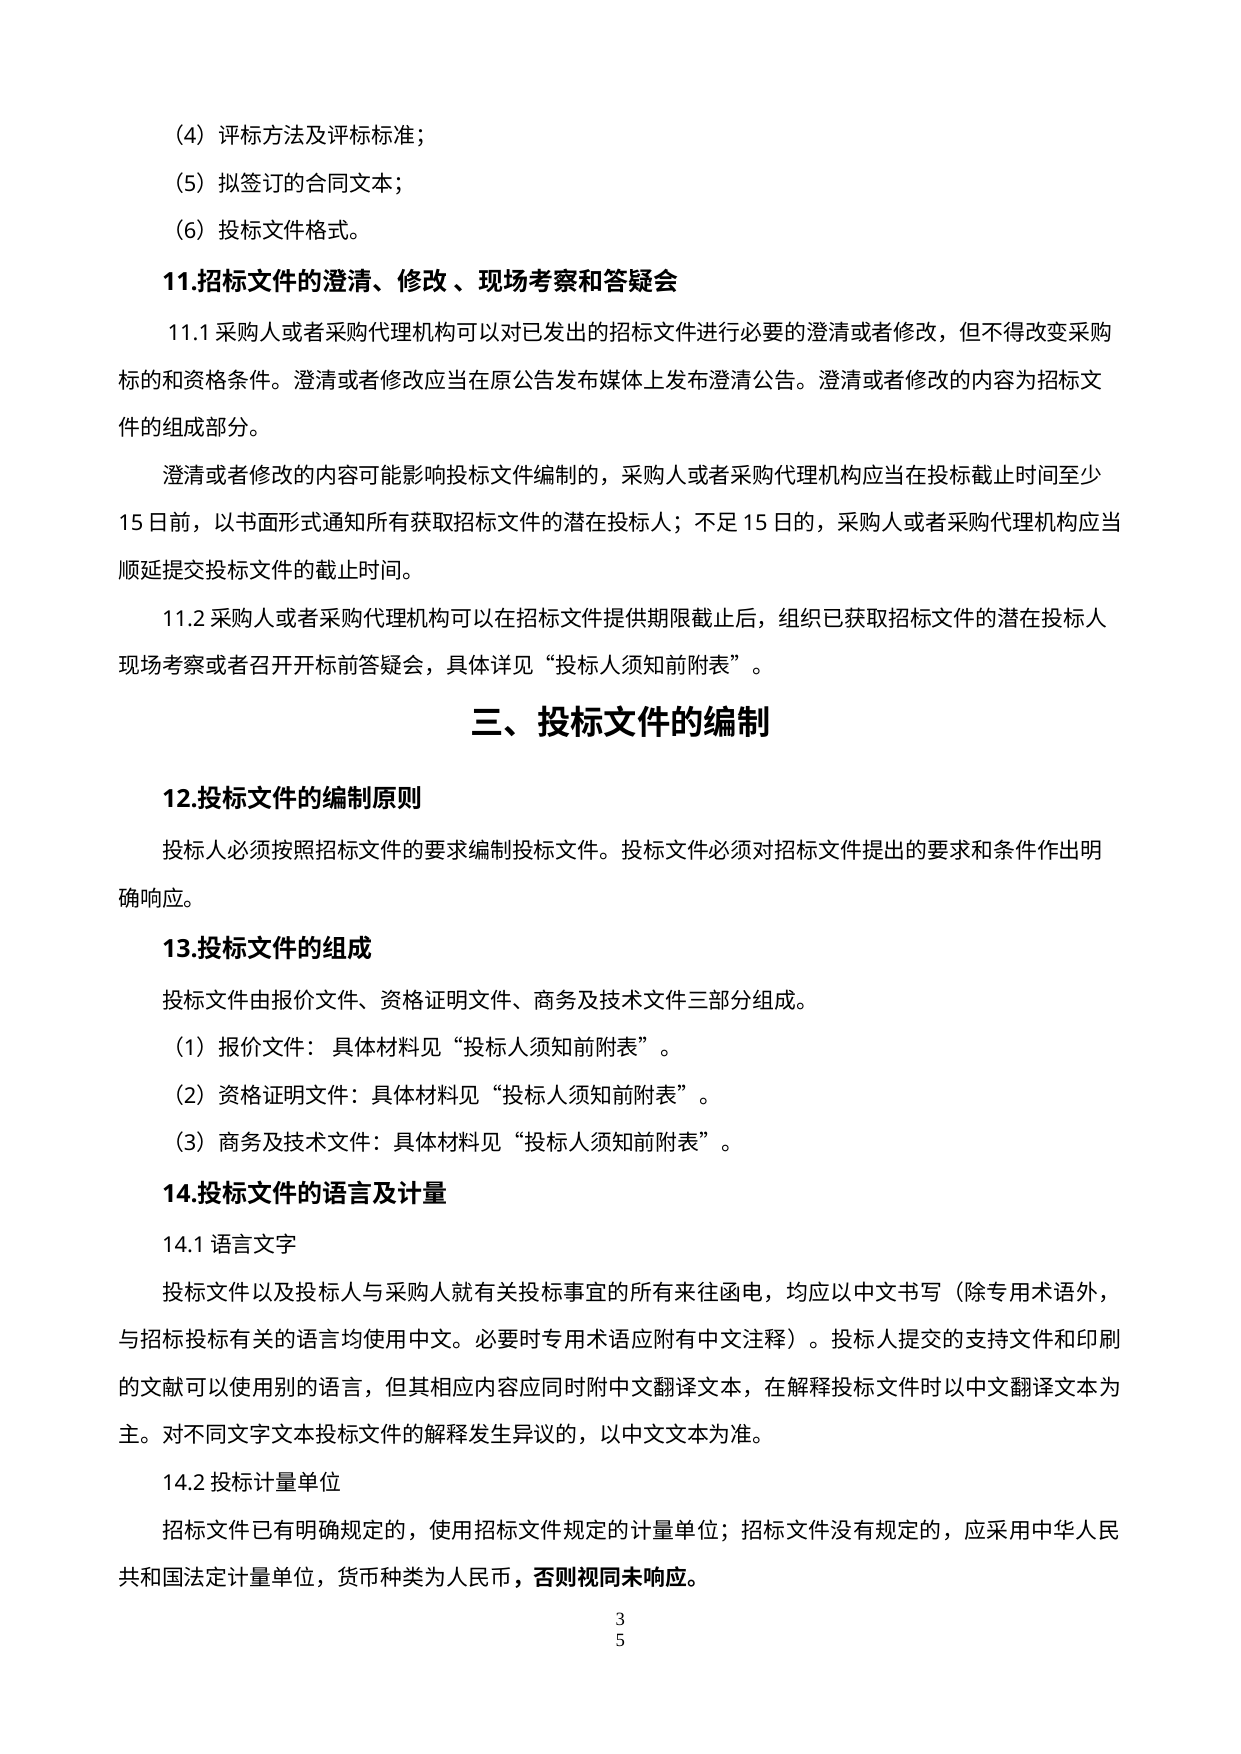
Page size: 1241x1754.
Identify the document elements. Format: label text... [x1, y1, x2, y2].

subtitle 招标文件已有明确规定的，使用招标文件规定的计量单位；招标文件没有规定的，应采用中华人民共和国法定计量单位，货币种类为人民币，否则视同未响应。 [118, 1513, 1122, 1592]
text （4）评标方法及评标标准； [118, 118, 1122, 150]
subtitle 13.投标文件的组成 [162, 928, 1122, 964]
subtitle 14.投标文件的语言及计量 [162, 1173, 1122, 1209]
subtitle （3）商务及技术文件：具体材料见“投标人须知前附表”。 [162, 1125, 1122, 1157]
subtitle （2）资格证明文件：具体材料见“投标人须知前附表”。 [162, 1078, 1122, 1109]
text （5）拟签订的合同文本； [118, 166, 1122, 197]
subtitle 12.投标文件的编制原则 [162, 779, 1122, 815]
text （6）投标文件格式。 [118, 213, 1122, 245]
subtitle 投标文件以及投标人与采购人就有关投标事宜的所有来往函电，均应以中文书写（除专用术语外，与招标投标有关的语言均使用中文。必要时专用术语应附有中文注释）。投标人提交的支持文件和印刷的文献可以使用别的语言，但其相应内容应同时附中文翻译文本，在解释投标文件时以中文翻译文本为主。对不同文字文本投标文件的解释发生异议的，以中文文本为准。 [118, 1275, 1122, 1449]
text 11.1采购人或者采购代理机构可以对已发出的招标文件进行必要的澄清或者修改，但不得改变采购标的和资格条件。澄清或者修改应当在原公告发布媒体上发布澄清公告。澄清或者修改的内容为招标文件的组成部分。 [118, 315, 1122, 442]
text 澄清或者修改的内容可能影响投标文件编制的，采购人或者采购代理机构应当在投标截止时间至少15日前，以书面形式通知所有获取招标文件的潜在投标人；不足15日的，采购人或者采购代理机构应当顺延提交投标文件的截止时间。 [118, 458, 1122, 585]
text 投标人必须按照招标文件的要求编制投标文件。投标文件必须对招标文件提出的要求和条件作出明确响应。 [118, 833, 1122, 912]
text 11.2采购人或者采购代理机构可以在招标文件提供期限截止后，组织已获取招标文件的潜在投标人现场考察或者召开开标前答疑会，具体详见“投标人须知前附表”。 [118, 601, 1122, 680]
subtitle 三、投标文件的编制 [118, 696, 1122, 744]
subtitle （1）报价文件： 具体材料见“投标人须知前附表”。 [162, 1030, 1122, 1062]
subtitle 11.招标文件的澄清、修改 、现场考察和答疑会 [162, 261, 1122, 297]
subtitle 14.1语言文字 [162, 1227, 1122, 1259]
subtitle 14.2投标计量单位 [118, 1465, 1122, 1497]
text 投标文件由报价文件、资格证明文件、商务及技术文件三部分组成。 [118, 983, 1122, 1014]
